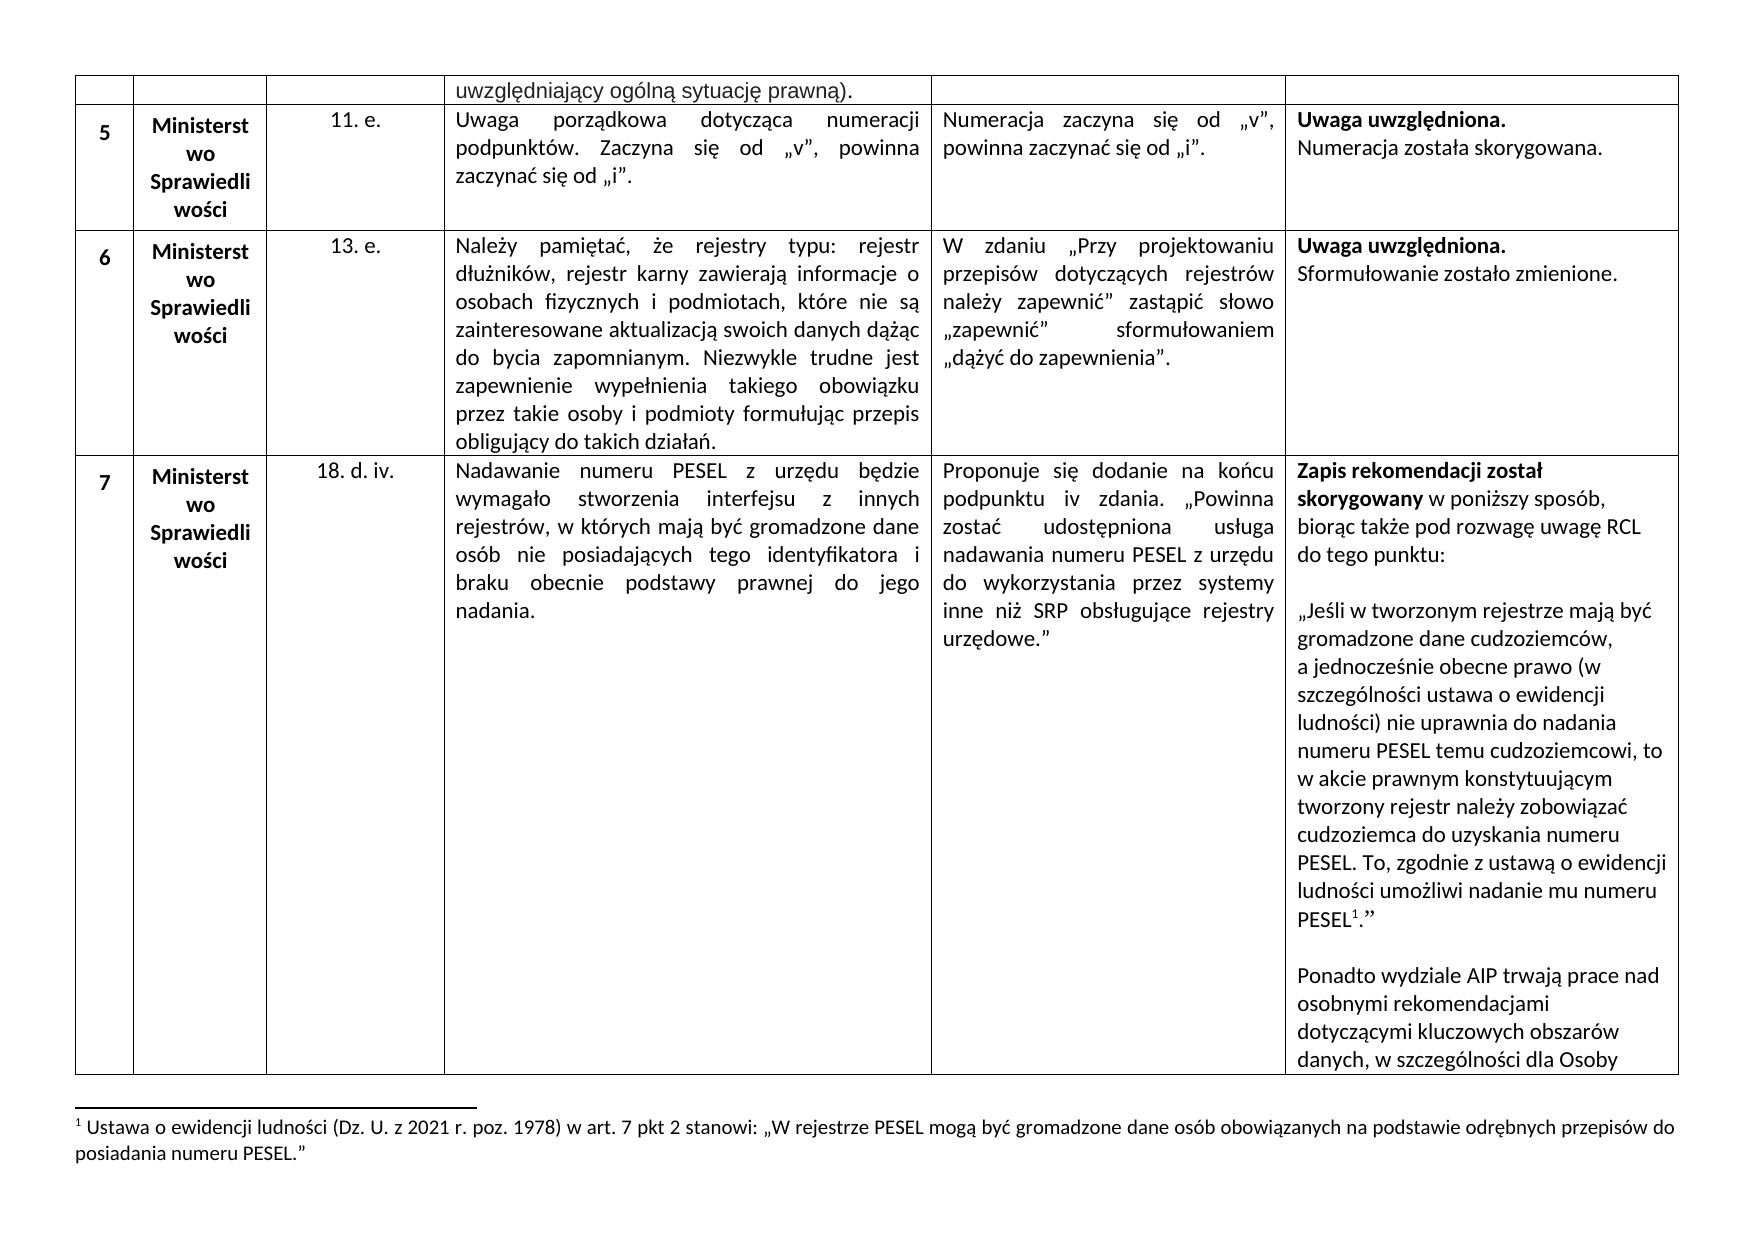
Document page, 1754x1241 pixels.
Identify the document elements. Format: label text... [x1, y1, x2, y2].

table_cell Uwaga uwzględniona. Sformułowanie zostało zmienione. [1286, 231, 1678, 455]
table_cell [932, 456, 1285, 1073]
table_cell 18. d. iv. [267, 456, 444, 1073]
table_cell Ministerstwo Sprawiedliwości [134, 105, 266, 230]
table_cell Należy pamiętać, że rejestry typu: rejestr dłużników, rejestr karny zawierają informacje o osobach fizycznych i podmiotach, które nie są zainteresowane aktualizacją swoich danych dążąc do bycia zapomnianym. Niezwykle trudne jest zapewnienie wypełnienia takiego obowiązku przez takie osoby i podmioty formułując przepis obligujący do takich działań. [445, 231, 931, 455]
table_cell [1286, 76, 1678, 104]
table_cell Ministerstwo Sprawiedliwości [134, 231, 266, 455]
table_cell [267, 76, 444, 104]
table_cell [932, 76, 1285, 104]
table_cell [445, 456, 931, 1073]
table_cell 5 [76, 105, 133, 230]
table_cell 7 [76, 456, 133, 1073]
table_cell 4 [76, 76, 133, 104]
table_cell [134, 456, 266, 1073]
table_cell Uwaga porządkowa dotycząca numeracji podpunktów. Zaczyna się od „v”, powinna zaczynać się od „i”. [445, 105, 931, 230]
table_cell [1286, 456, 1678, 1073]
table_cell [134, 76, 266, 104]
table_cell 13. e. [267, 231, 444, 455]
table_cell Numeracja zaczyna się od „v”, powinna zaczynać się od „i”. [932, 105, 1285, 230]
table_cell 6 [76, 231, 133, 455]
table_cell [445, 76, 931, 104]
table_cell Uwaga uwzględniona. Numeracja została skorygowana. [1286, 105, 1678, 230]
table_cell 11. e. [267, 105, 444, 230]
table_cell W zdaniu „Przy projektowaniu przepisów dotyczących rejestrów należy zapewnić” zastąpić słowo „zapewnić” sformułowaniem „dążyć do zapewnienia”. [932, 231, 1285, 455]
